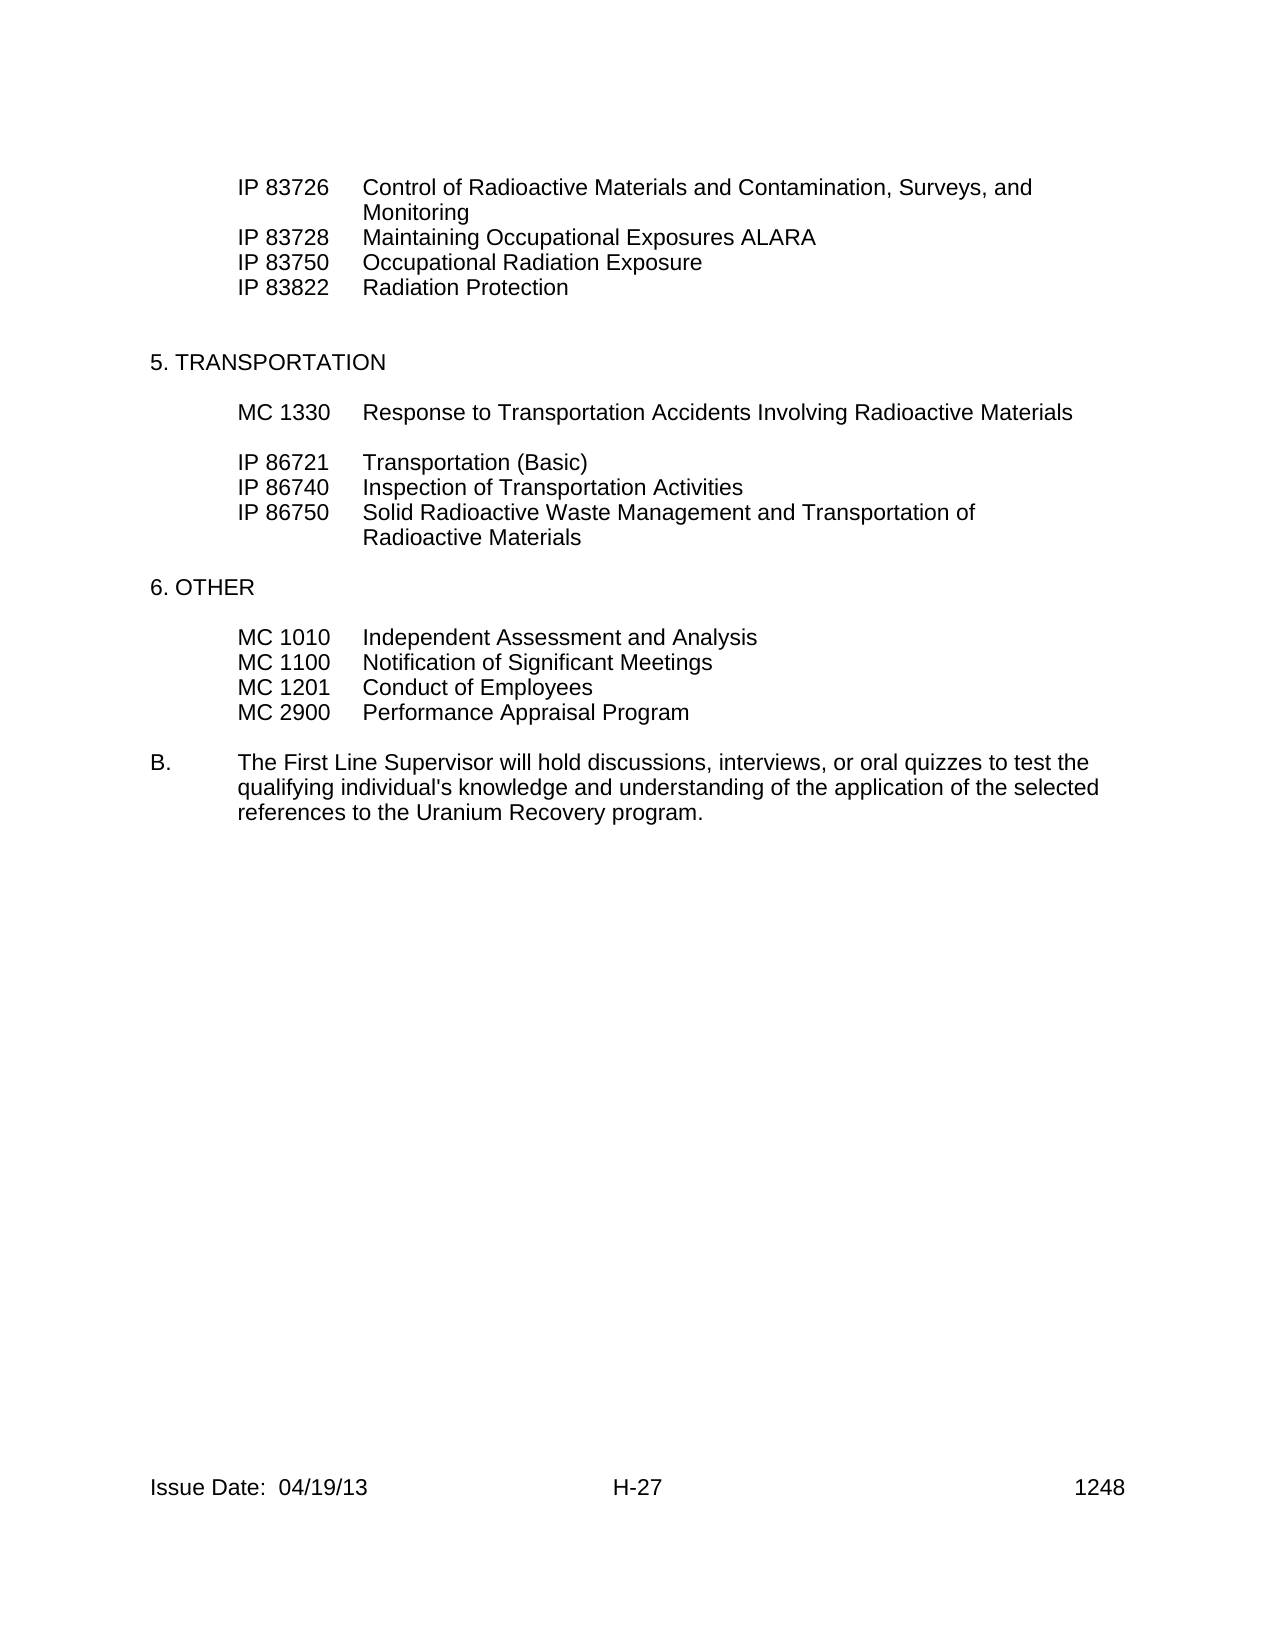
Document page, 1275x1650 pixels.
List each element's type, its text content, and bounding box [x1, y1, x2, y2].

text IP 83728 Maintaining Occupational Exposures ALARA [175, 225, 1125, 250]
text IP 83750 Occupational Radiation Exposure [175, 250, 1125, 275]
text MC 1010 Independent Assessment and Analysis [237, 625, 1125, 650]
text MC 1100 Notification of Significant Meetings [150, 650, 1125, 675]
text IP 86721 Transportation (Basic) [175, 450, 1125, 475]
text IP 83726 Control of Radioactive Materials and Contamination, Surveys, and Monitoring [237, 175, 1125, 225]
text MC 1330 Response to Transportation Accidents Involving Radioactive Materials [237, 400, 1125, 425]
list OTHER [150, 575, 1125, 600]
text B. The First Line Supervisor will hold discussions, interviews, or oral quizzes to test the qualifying individual's knowledge and understanding of the application of the selected references to the Uranium Recovery program. [150, 750, 1125, 825]
text IP 83822 Radiation Protection [175, 275, 1125, 300]
text MC 1201 Conduct of Employees [237, 675, 1125, 700]
text IP 86740 Inspection of Transportation Activities [175, 475, 1125, 500]
text Radioactive Materials [362, 525, 1125, 550]
text IP 86750 Solid Radioactive Waste Management and Transportation of [237, 500, 1125, 525]
text MC 2900 Performance Appraisal Program [237, 700, 1125, 725]
list TRANSPORTATION [150, 350, 1125, 375]
